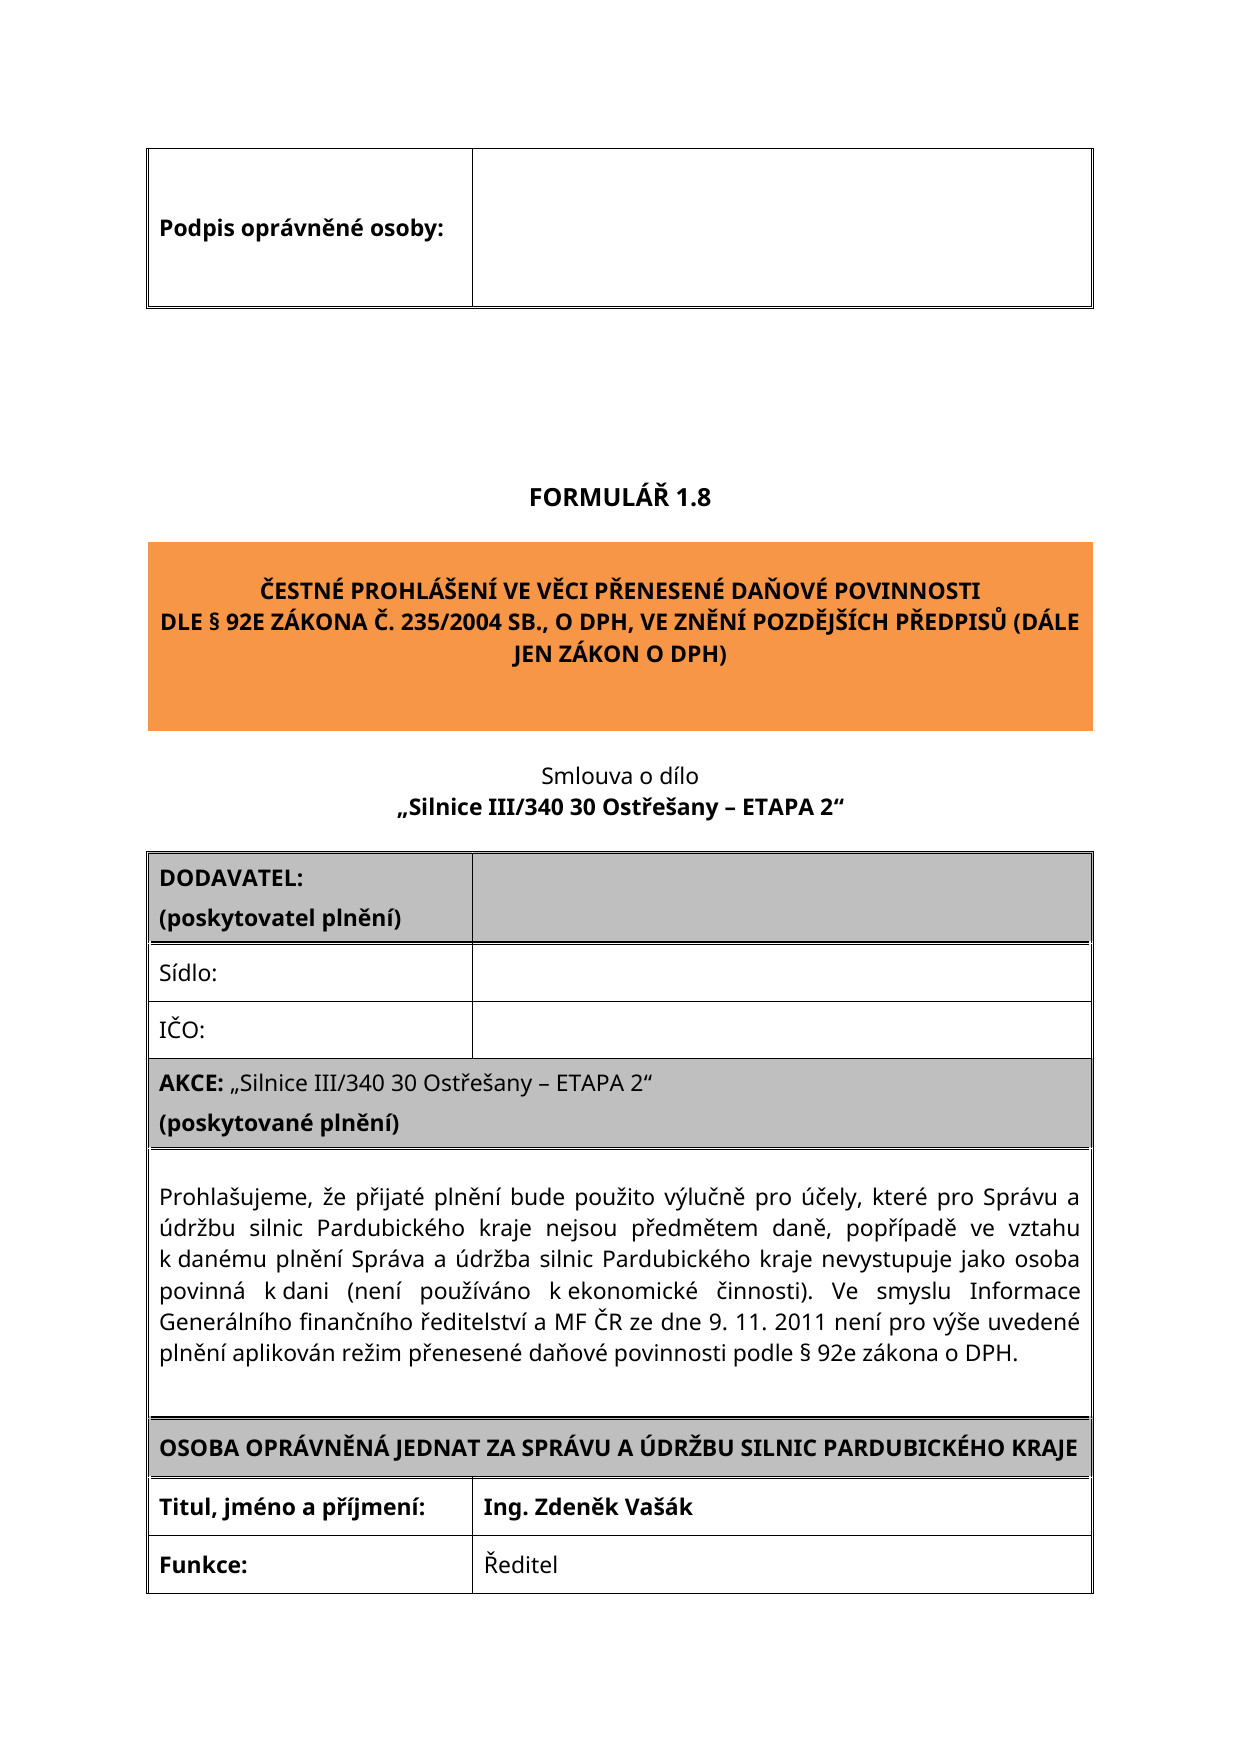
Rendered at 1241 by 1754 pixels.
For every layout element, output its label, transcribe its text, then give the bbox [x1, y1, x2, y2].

text čestné Prohlášení ve věci přenesené daňové povinnosti [148, 575, 1093, 606]
table_cell [473, 149, 1091, 306]
table_cell Prohlašujeme, že přijaté plnění bude použito výlučně pro účely, které pro Správu a údržbu silnic Pardubického kraje nejsou předmětem daně, popřípadě ve vztahu k danému plnění Správa a údržba silnic Pardubického kraje nevystupuje jako osoba povinná k dani (není používáno k ekonomické činnosti). Ve smyslu Informace Generálního finančního ředitelství a MF ČR ze dne 9. 11. 2011 není pro výše uvedené plnění aplikován režim přenesené daňové povinnosti podle § 92e zákona o DPH. [149, 1147, 1091, 1416]
table_cell AKCE: „Silnice III/340 30 Ostřešany – ETAPA 2“ (poskytované plnění) [149, 1059, 1091, 1147]
table_header [473, 854, 1091, 941]
table_cell Ředitel [473, 1536, 1091, 1592]
table_cell [473, 941, 1091, 1001]
table_header DODAVATEL: (poskytovatel plnění) [149, 854, 472, 941]
table_cell Titul, jméno a příjmení: [149, 1476, 472, 1535]
table_cell Funkce: [149, 1536, 472, 1592]
table_cell Ing. Zdeněk Vašák [473, 1476, 1091, 1535]
text dle § 92e zákona č. 235/2004 Sb., o DPH, ve znění pozdějších předpisů (dále jen zákon o DPH) [148, 606, 1093, 669]
text FORMULÁŘ 1.8 [148, 480, 1093, 514]
text Smlouva o dílo [148, 760, 1093, 791]
table_cell IČO: [149, 1002, 472, 1058]
table_cell Sídlo: [149, 941, 472, 1001]
table_cell [473, 1002, 1091, 1058]
table_cell osoba oprávněná jednat za SPRÁVU A ÚDRŽBU SILNIC PARDUBICKÉHO KRAJE [149, 1416, 1091, 1476]
text „Silnice III/340 30 Ostřešany – ETAPA 2“ [148, 791, 1093, 822]
table_cell Podpis oprávněné osoby: [149, 149, 472, 306]
